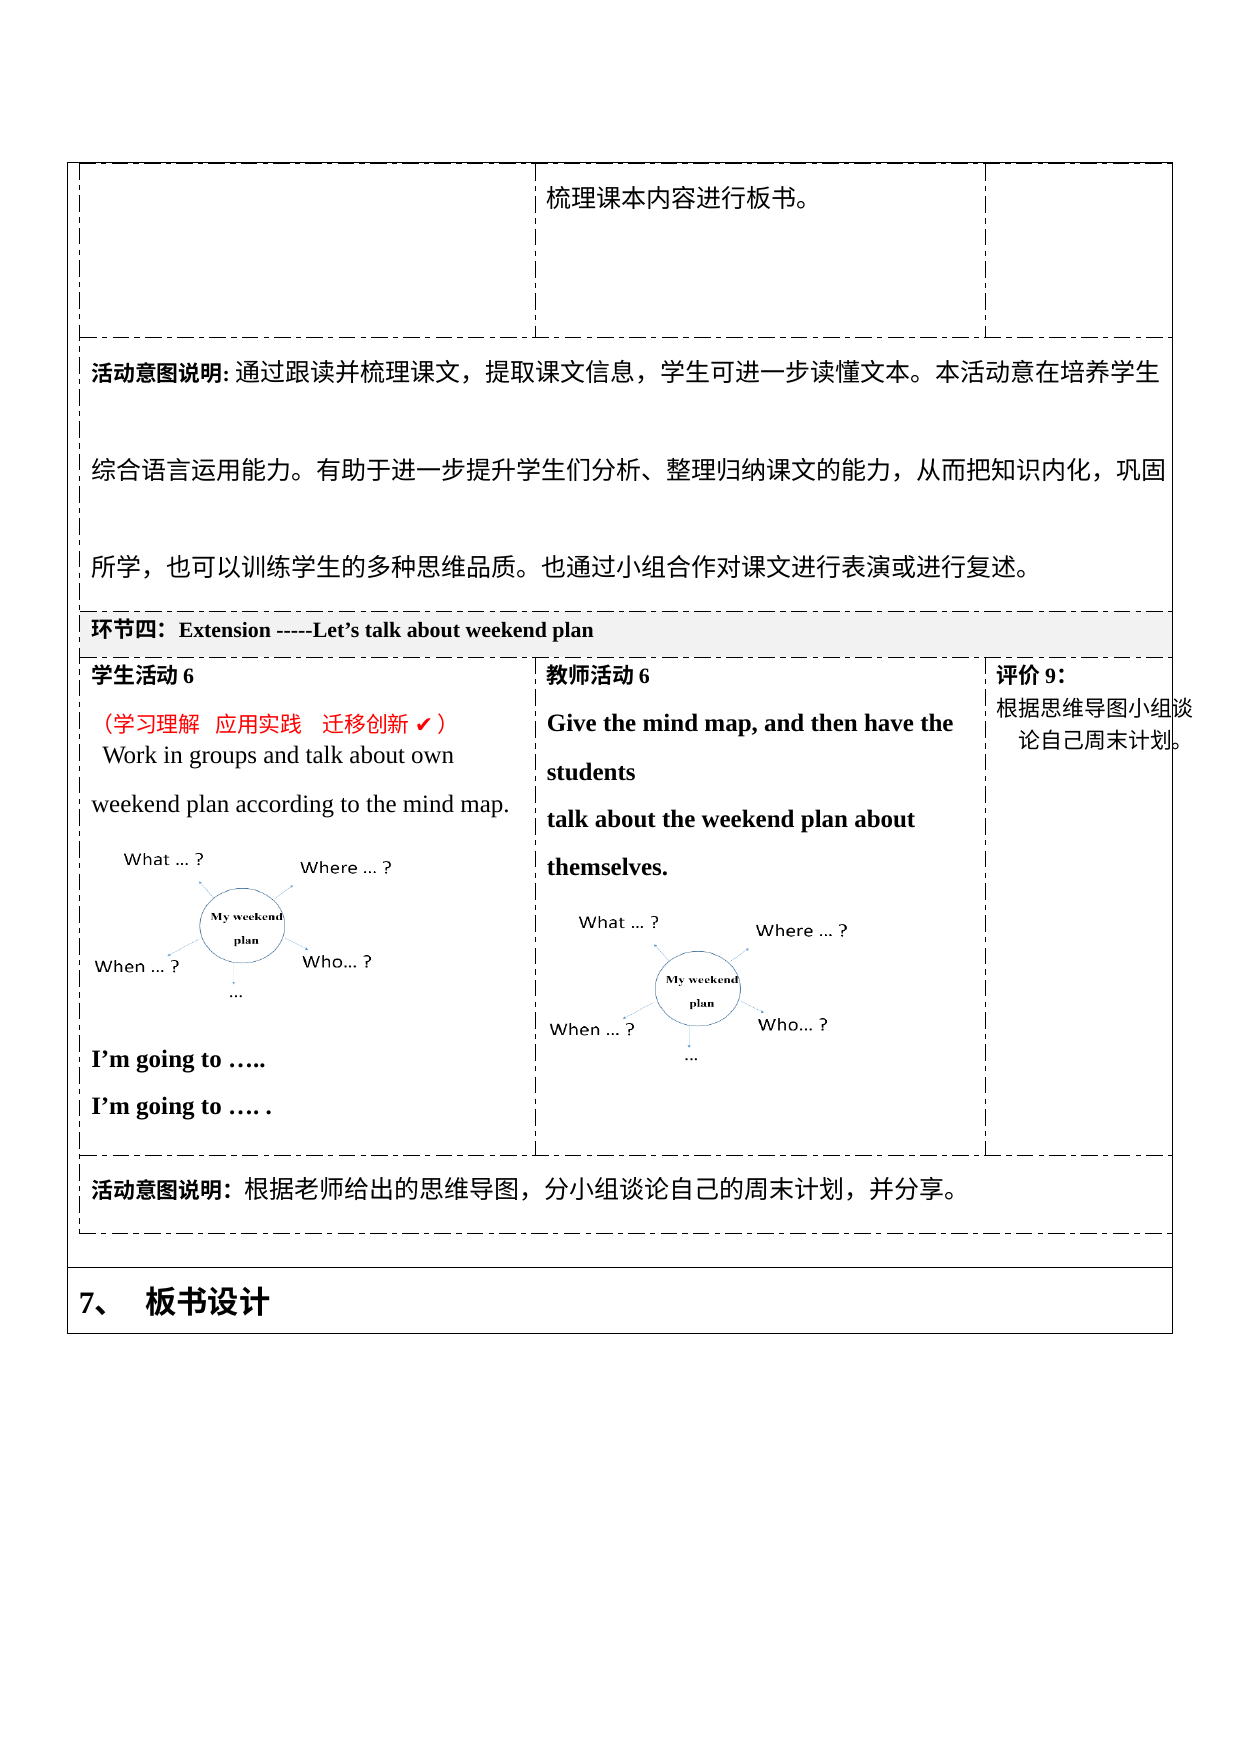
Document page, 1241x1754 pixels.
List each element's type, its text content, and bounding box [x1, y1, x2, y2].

table_cell 学习活动设计 [68, 163, 1172, 1267]
picture [546, 897, 860, 1069]
table_cell 板书设计 [68, 1268, 1172, 1333]
picture [91, 834, 404, 1006]
